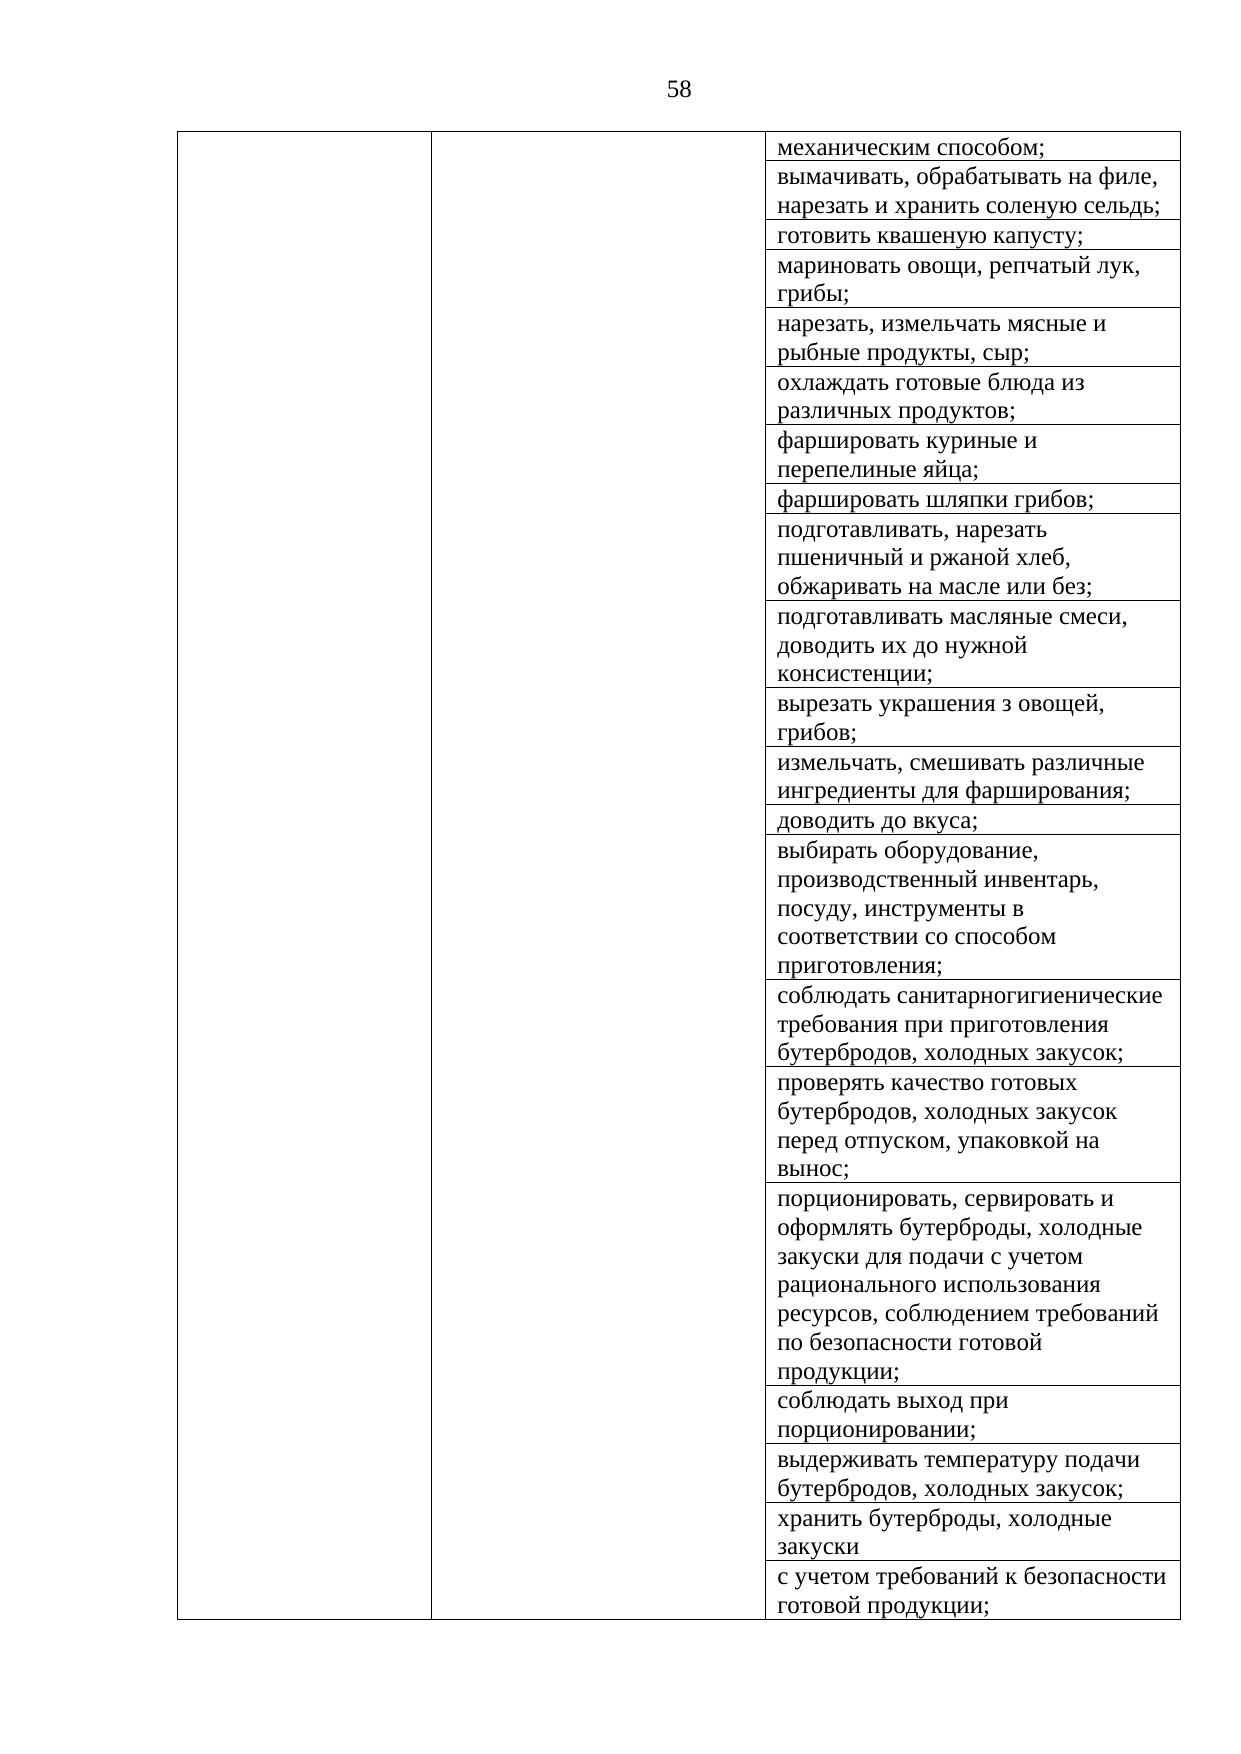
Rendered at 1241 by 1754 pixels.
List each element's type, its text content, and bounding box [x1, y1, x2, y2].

table_cell соблюдать санитарногигиенические требования при приготовления бутербродов, холодных закусок; [766, 980, 1180, 1066]
table_cell охлаждать готовые блюда из различных продуктов; [766, 367, 1180, 424]
table_cell проверять качество готовых бутербродов, холодных закусок перед отпуском, упаковкой на вынос; [766, 1067, 1180, 1182]
table_cell готовить квашеную капусту; [766, 220, 1180, 249]
table_cell фаршировать куриные и перепелиные яйца; [766, 425, 1180, 483]
table_cell вымачивать, обрабатывать на филе, нарезать и хранить соленую сельдь; [766, 161, 1180, 219]
table_cell подготавливать масляные смеси, доводить их до нужной консистенции; [766, 601, 1180, 687]
table_cell фаршировать шляпки грибов; [766, 484, 1180, 513]
table_cell мариновать овощи, репчатый лук, грибы; [766, 250, 1180, 307]
table_cell нарезать, измельчать мясные и рыбные продукты, сыр; [766, 308, 1180, 366]
table_cell с учетом требований к безопасности готовой продукции; [766, 1561, 1180, 1619]
table_cell измельчать, смешивать различные ингредиенты для фарширования; [766, 747, 1180, 804]
table_cell доводить до вкуса; [766, 805, 1180, 834]
table_cell порционировать, сервировать и оформлять бутерброды, холодные закуски для подачи с учетом рационального использования ресурсов, соблюдением требований по безопасности готовой продукции; [766, 1183, 1180, 1384]
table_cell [766, 132, 1180, 160]
table_cell выдерживать температуру подачи бутербродов, холодных закусок; [766, 1444, 1180, 1502]
table_cell вырезать украшения з овощей, грибов; [766, 688, 1180, 746]
table_cell выбирать оборудование, производственный инвентарь, посуду, инструменты в соответствии со способом приготовления; [766, 835, 1180, 979]
table_cell соблюдать выход при порционировании; [766, 1386, 1180, 1443]
table_cell подготавливать, нарезать пшеничный и ржаной хлеб, обжаривать на масле или без; [766, 514, 1180, 600]
table_cell хранить бутерброды, холодные закуски [766, 1503, 1180, 1560]
